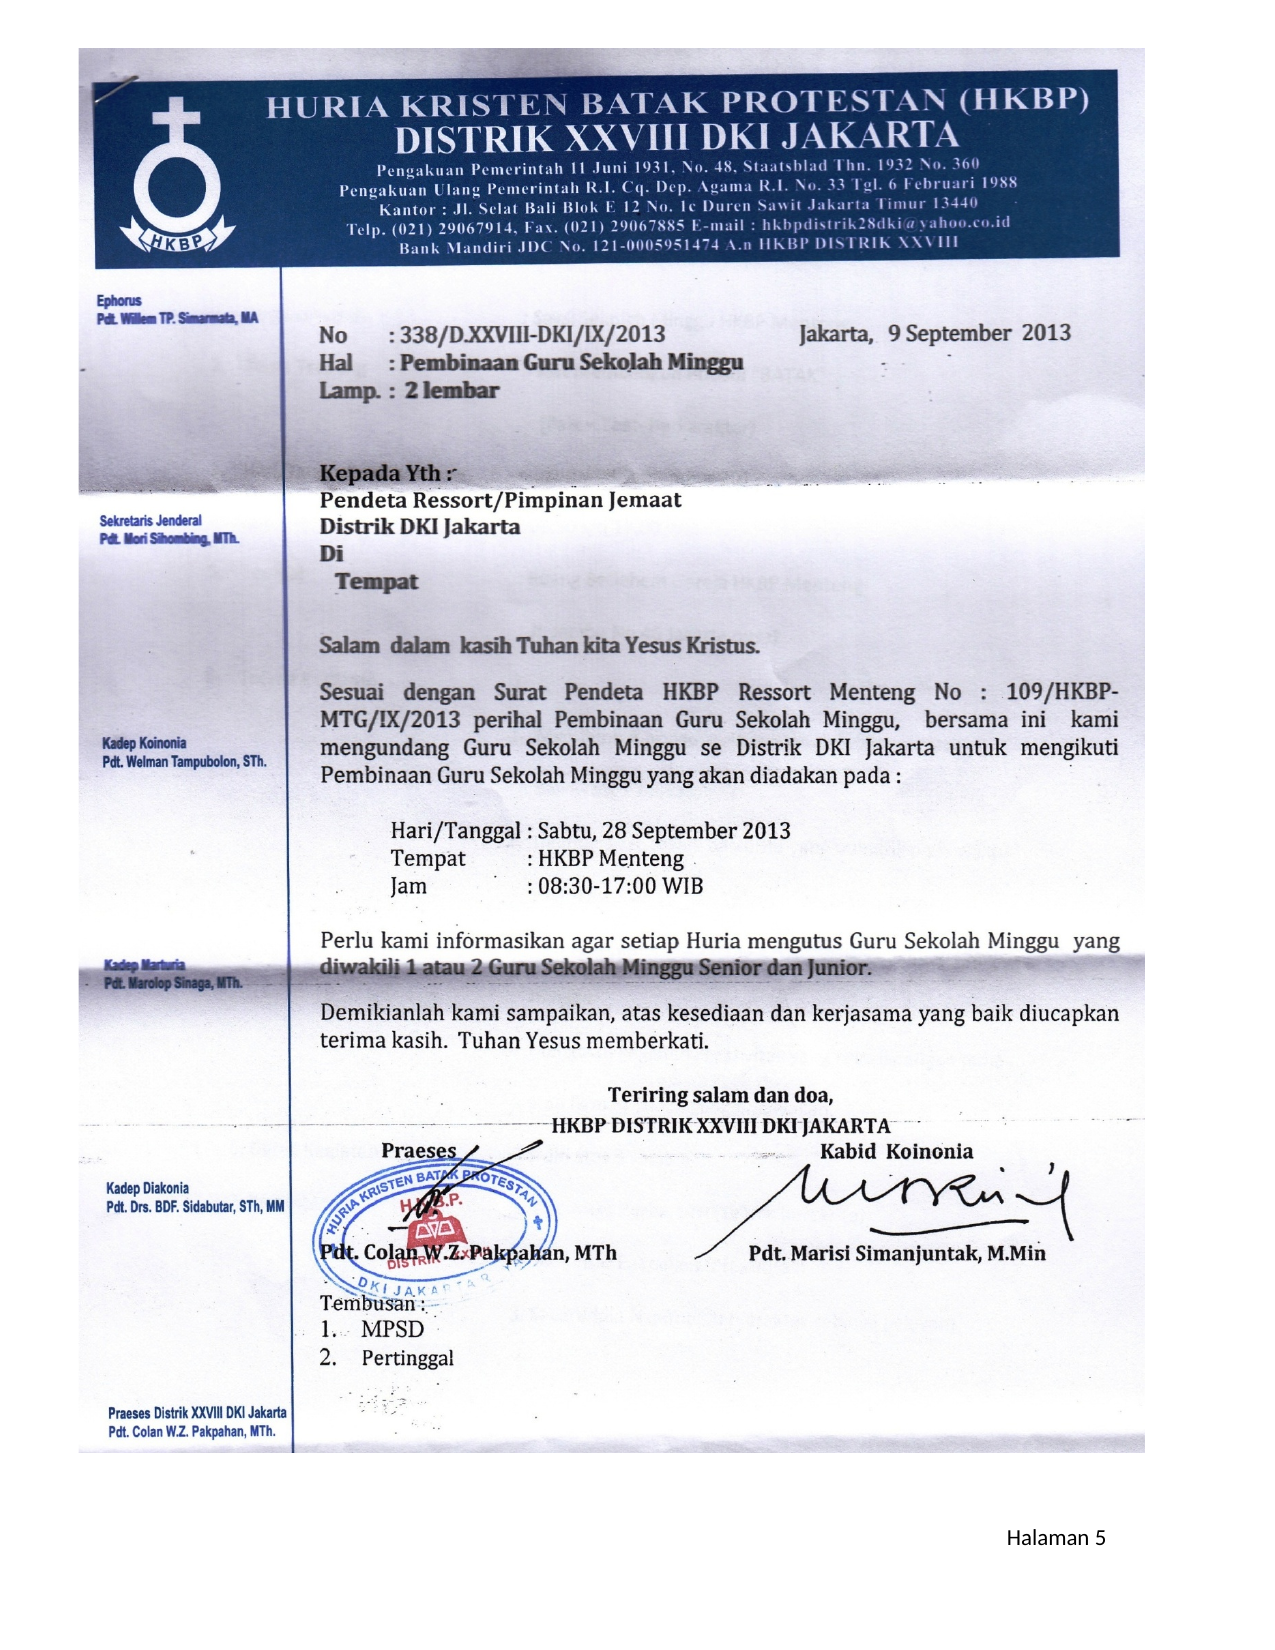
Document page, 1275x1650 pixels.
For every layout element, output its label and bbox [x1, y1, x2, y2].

picture [78, 48, 1145, 1453]
